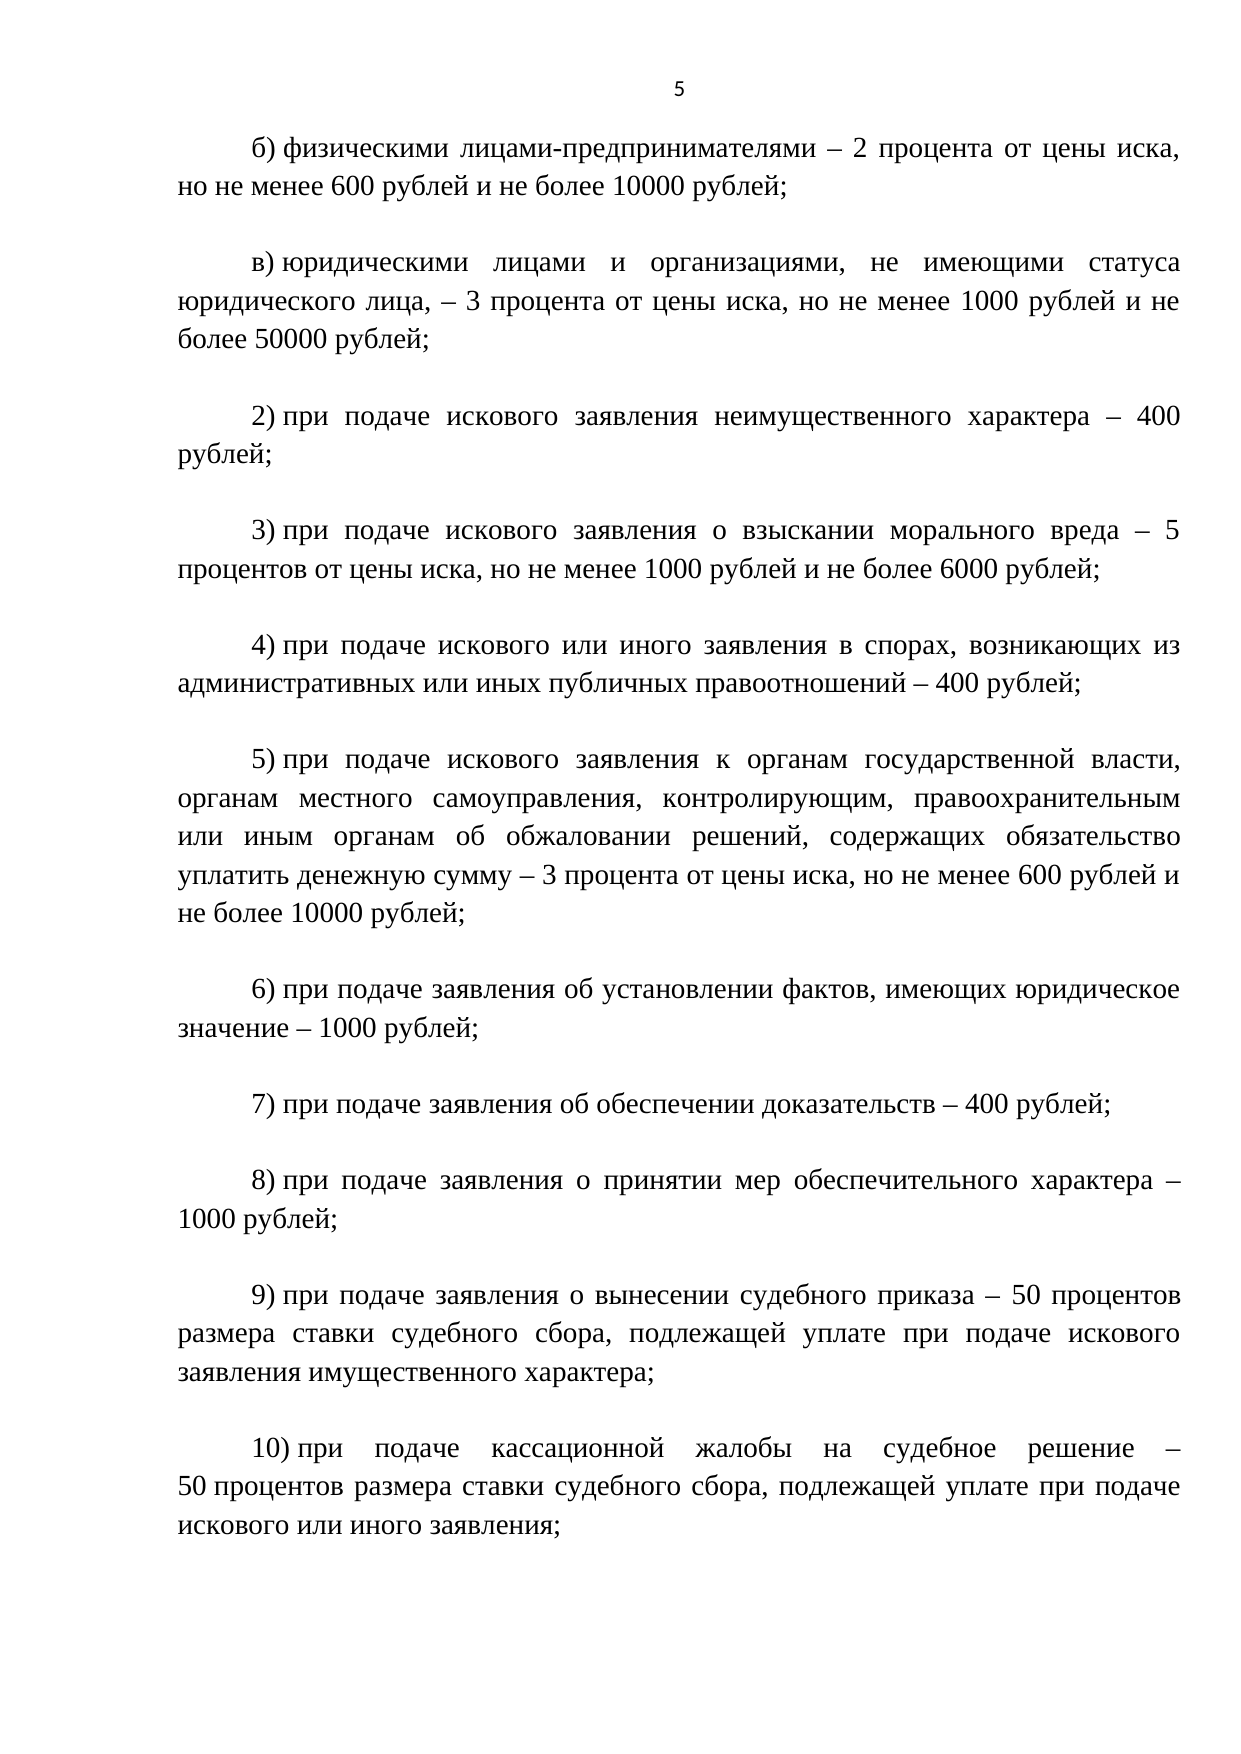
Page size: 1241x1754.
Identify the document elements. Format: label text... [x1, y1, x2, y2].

text 6) при подаче заявления об установлении фактов, имеющих юридическое значение – 1000 рублей; [177, 972, 1181, 1044]
text в) юридическими лицами и организациями, не имеющими статуса юридического лица, – 3 процента от цены иска, но не менее 1000 рублей и не более 50000 рублей; [177, 244, 1181, 355]
text 7) при подаче заявления об обеспечении доказательств – 400 рублей; [177, 1086, 1181, 1120]
text 9) при подаче заявления о вынесении судебного приказа – 50 процентов размера ставки судебного сбора, подлежащей уплате при подаче искового заявления имущественного характера; [177, 1277, 1181, 1387]
text 5) при подаче искового заявления к органам государственной власти, органам местного самоуправления, контролирующим, правоохранительным или иным органам об обжаловании решений, содержащих обязательство уплатить денежную сумму – 3 процента от цены иска, но не менее 600 рублей и не более 10000 рублей; [177, 741, 1181, 929]
text 8) при подаче заявления о принятии мер обеспечительного характера – 1000 рублей; [177, 1162, 1181, 1234]
text б) физическими лицами-предпринимателями – 2 процента от цены иска, но не менее 600 рублей и не более 10000 рублей; [177, 130, 1181, 202]
text 10) при подаче кассационной жалобы на судебное решение – 50 процентов размера ставки судебного сбора, подлежащей уплате при подаче искового или иного заявления; [177, 1430, 1181, 1541]
text 3) при подаче искового заявления о взыскании морального вреда – 5 процентов от цены иска, но не менее 1000 рублей и не более 6000 рублей; [177, 512, 1181, 584]
text 4) при подаче искового или иного заявления в спорах, возникающих из административных или иных публичных правоотношений – 400 рублей; [177, 627, 1181, 699]
text 2) при подаче искового заявления неимущественного характера – 400 рублей; [177, 398, 1181, 470]
